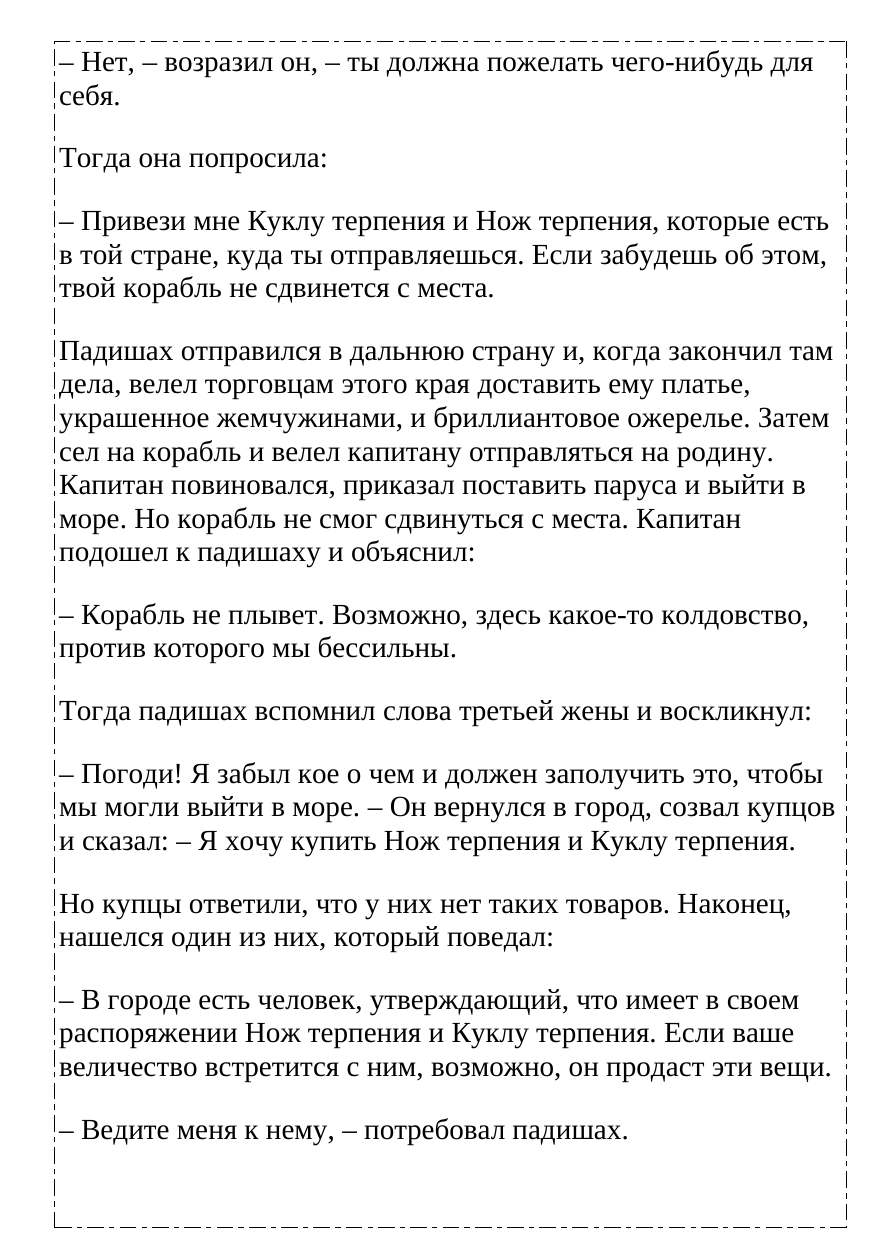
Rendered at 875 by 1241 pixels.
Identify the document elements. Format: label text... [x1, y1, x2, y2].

text Тогда она попросила: [59, 141, 842, 174]
text Падишах отправился в дальнюю страну и, когда закончил там дела, велел торговцам этого края доставить ему платье, украшенное жемчужинами, и бриллиантовое ожерелье. Затем сел на корабль и велел капитану отправляться на родину. Капитан повиновался, приказал поставить паруса и выйти в море. Но корабль не смог сдвинуться с места. Капитан подошел к падишаху и объяснил: [59, 333, 842, 568]
text Но купцы ответили, что у них нет таких товаров. Наконец, нашелся один из них, который поведал: [59, 886, 842, 953]
text – Корабль не плывет. Возможно, здесь какое-то колдовство, против которого мы бессильны. [59, 597, 842, 664]
text – Погоди! Я забыл кое о чем и должен заполучить это, чтобы мы могли выйти в море. – Он вернулся в город, созвал купцов и сказал: – Я хочу купить Нож терпения и Куклу терпения. [59, 756, 842, 857]
text – Нет, – возразил он, – ты должна пожелать чего-нибудь для себя. [59, 44, 842, 111]
text – Ведите меня к нему, – потребовал падишах. [59, 1112, 842, 1145]
text Тогда падишах вспомнил слова третьей жены и воскликнул: [59, 693, 842, 727]
text – В городе есть человек, утверждающий, что имеет в своем распоряжении Нож терпения и Куклу терпения. Если ваше величество встретится с ним, возможно, он продаст эти вещи. [59, 982, 842, 1083]
text – Привези мне Куклу терпения и Нож терпения, которые есть в той стране, куда ты отправляешься. Если забудешь об этом, твой корабль не сдвинется с места. [59, 203, 842, 304]
